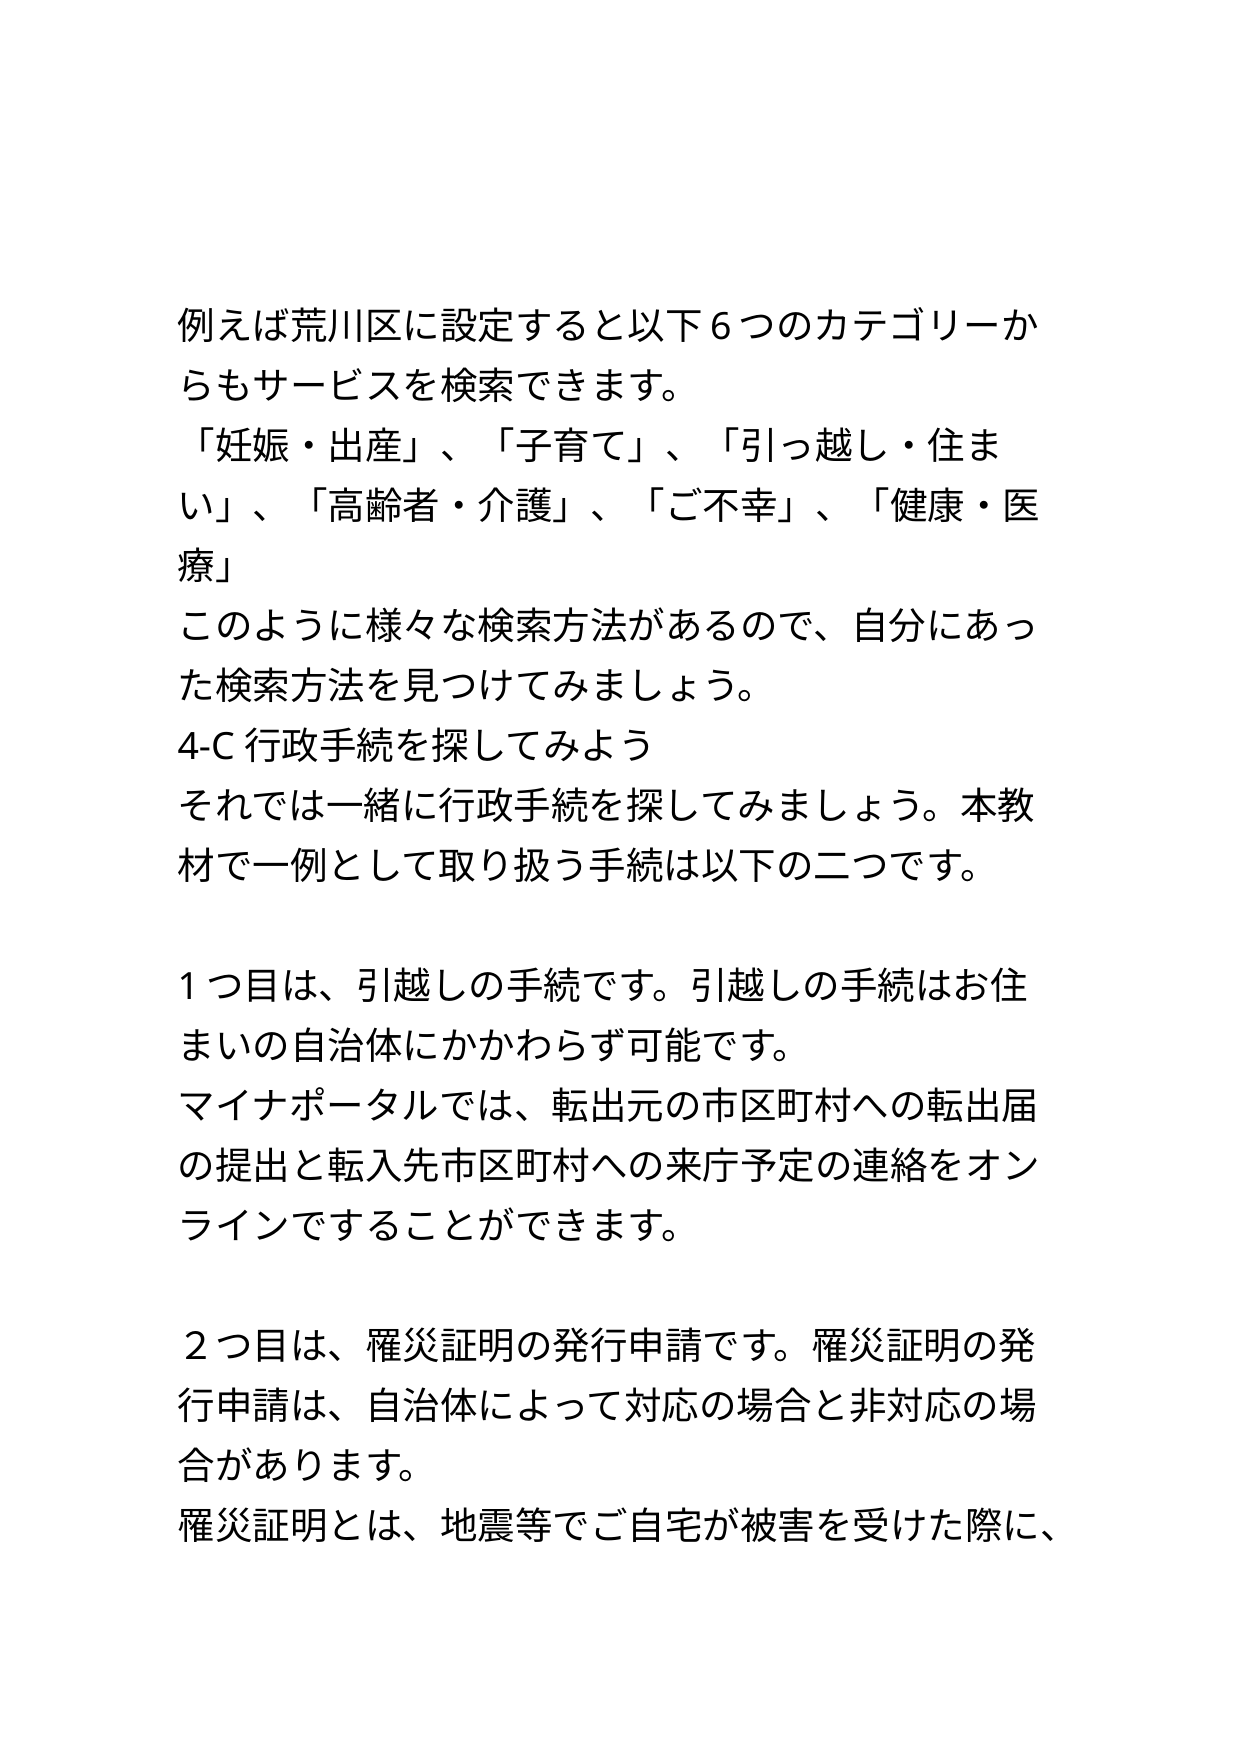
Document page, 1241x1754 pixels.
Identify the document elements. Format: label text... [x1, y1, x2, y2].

text 1つ目は、引越しの手続です。引越しの手続はお住まいの自治体にかかわらず可能です。 [177, 952, 1063, 1072]
text 例えば荒川区に設定すると以下6つのカテゴリーからもサービスを検索できます。 [177, 292, 1063, 412]
text 4-C 行政手続を探してみよう [177, 712, 1063, 772]
text マイナポータルでは、転出元の市区町村への転出届の提出と転入先市区町村への来庁予定の連絡をオンラインですることができます。 [177, 1072, 1063, 1252]
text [177, 1492, 1063, 1552]
text それでは一緒に行政手続を探してみましょう。本教材で一例として取り扱う手続は以下の二つです。 [177, 772, 1063, 892]
text 「妊娠・出産」、「子育て」、「引っ越し・住まい」、「高齢者・介護」、「ご不幸」、「健康・医療」 [177, 412, 1063, 592]
text このように様々な検索方法があるので、自分にあった検索方法を見つけてみましょう。 [177, 592, 1063, 712]
text ２つ目は、罹災証明の発行申請です。罹災証明の発行申請は、自治体によって対応の場合と非対応の場合があります。 [177, 1312, 1063, 1492]
